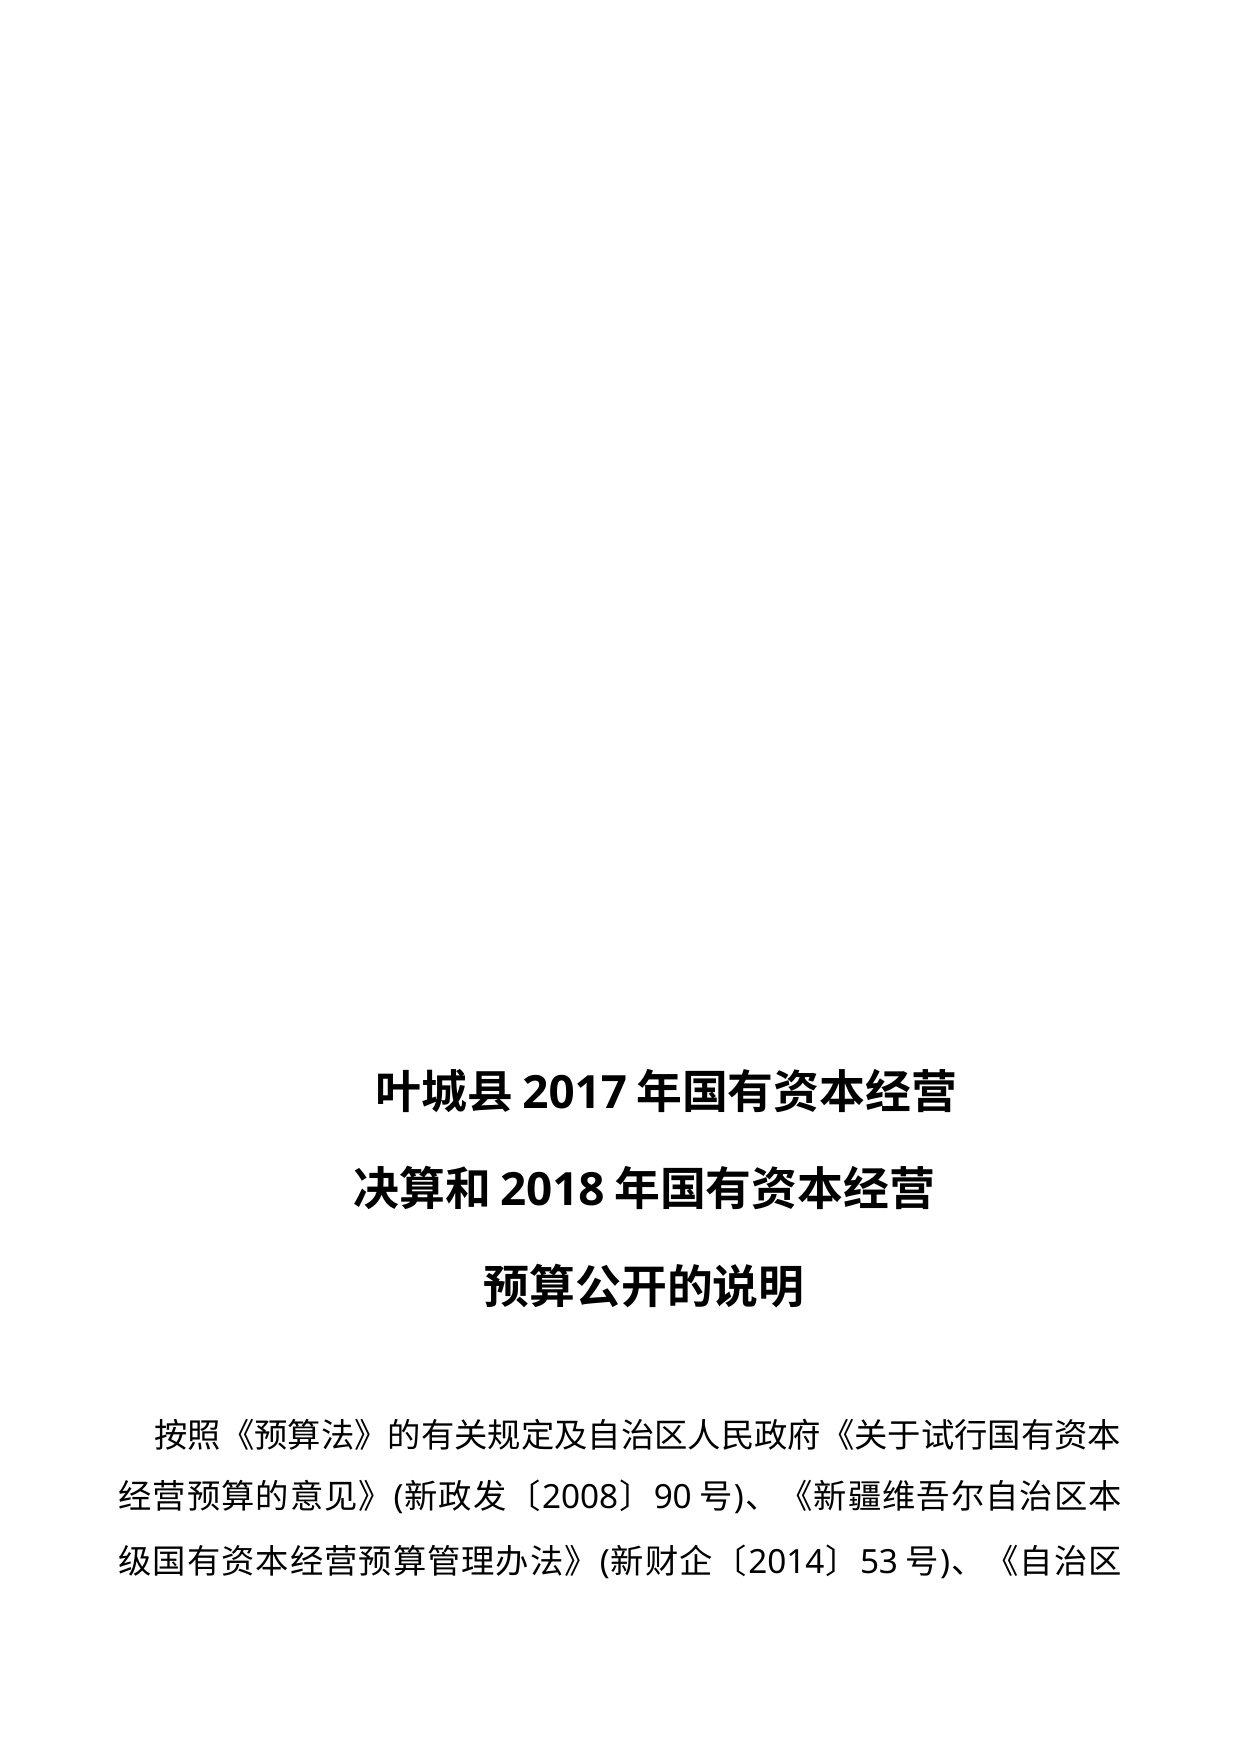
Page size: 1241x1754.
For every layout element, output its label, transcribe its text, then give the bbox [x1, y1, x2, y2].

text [118, 1332, 1122, 1592]
text 叶城县2017年国有资本经营 决算和2018年国有资本经营 预算公开的说明 [118, 1039, 1122, 1332]
